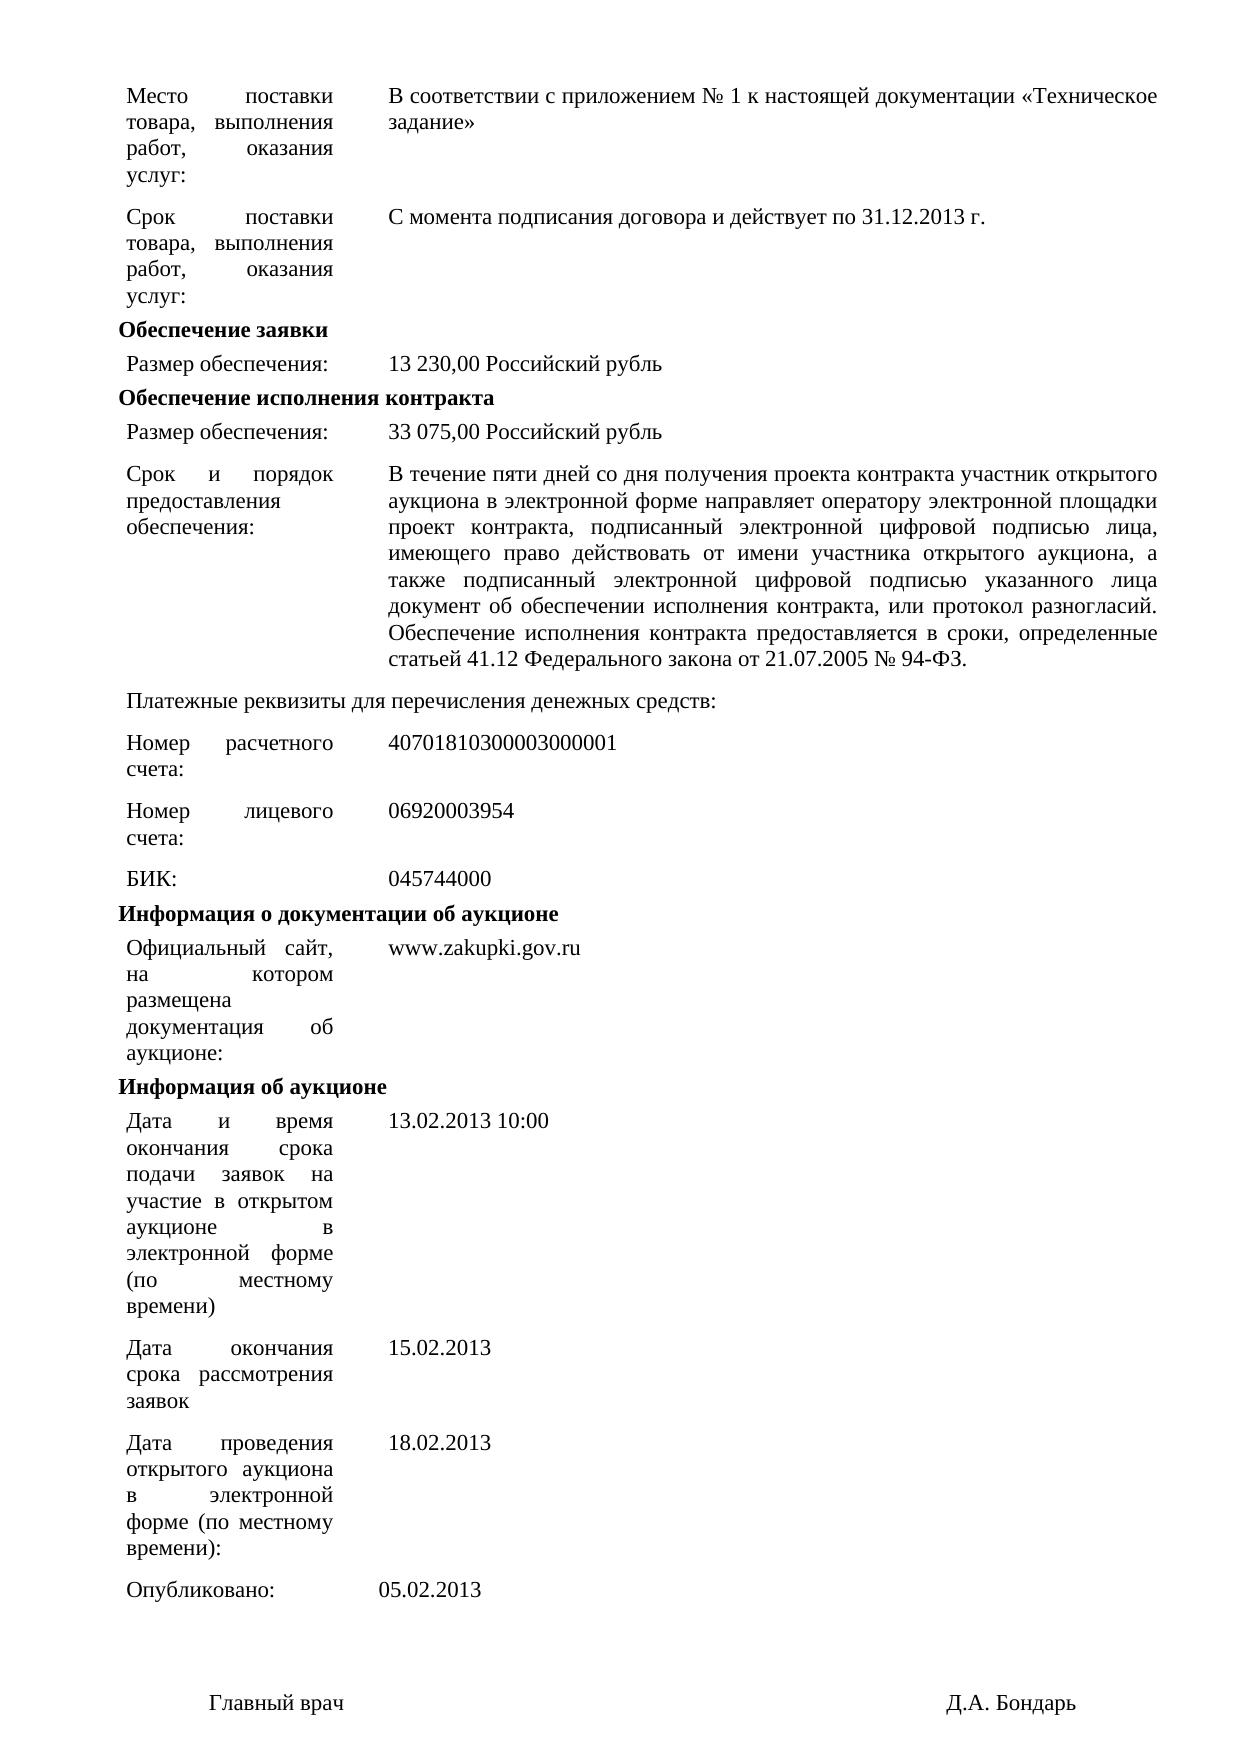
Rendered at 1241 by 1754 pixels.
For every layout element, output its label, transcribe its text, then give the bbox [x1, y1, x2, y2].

table_cell БИК: [118, 858, 380, 900]
table_cell Платежные реквизиты для перечисления денежных средств: [118, 679, 1167, 721]
table_cell Срок и порядок предоставления обеспечения: [118, 453, 380, 679]
table_cell В течение пяти дней со дня получения проекта контракта участник открытого аукциона в электронной форме направляет оператору электронной площадки проект контракта, подписанный электронной цифровой подписью лица, имеющего право действовать от имени участника открытого аукциона, а также подписанный электронной цифровой подписью указанного лица документ об обеспечении исполнения контракта, или протокол разногласий. Обеспечение исполнения контракта предоставляется в сроки, определенные статьей 41.12 Федерального закона от 21.07.2005 № 94-ФЗ. [380, 453, 1167, 679]
table_header 13 230,00 Российский рубль [380, 342, 1167, 384]
table_cell Срок поставки товара, выполнения работ, оказания услуг: [118, 195, 380, 316]
table_cell Дата окончания срока рассмотрения заявок [118, 1326, 380, 1421]
table_header Дата и время окончания срока подачи заявок на участие в открытом аукционе в электронной форме (по местному времени) [118, 1100, 380, 1326]
table_cell 045744000 [380, 858, 1167, 900]
text Обеспечение заявки [118, 316, 1167, 342]
table_cell Дата проведения открытого аукциона в электронной форме (по местному времени): [118, 1421, 380, 1568]
text Информация о документации об аукционе [118, 900, 1167, 926]
table_cell 05.02.2013 [378, 1568, 1159, 1637]
table_cell 15.02.2013 [380, 1326, 1167, 1421]
table_cell 40701810300003000001 [380, 721, 1167, 789]
table_header 33 075,00 Российский рубль [380, 411, 1167, 453]
table_header 13.02.2013 10:00 [380, 1100, 1167, 1326]
table_header В соответствии с приложением № 1 к настоящей документации «Техническое задание» [380, 74, 1167, 195]
table_header www.zakupki.gov.ru [380, 926, 1167, 1073]
table_cell Опубликовано: [118, 1568, 378, 1637]
table_cell 06920003954 [380, 789, 1167, 858]
table_cell 18.02.2013 [380, 1421, 1167, 1568]
table_header Размер обеспечения: [118, 411, 380, 453]
table_cell Номер расчетного счета: [118, 721, 380, 789]
table_header Место поставки товара, выполнения работ, оказания услуг: [118, 74, 380, 195]
table_header Размер обеспечения: [118, 342, 380, 384]
table_cell С момента подписания договора и действует по 31.12.2013 г. [380, 195, 1167, 316]
text Главный врач Д.А. Бондарь [118, 1689, 1167, 1716]
table_header Официальный сайт, на котором размещена документация об аукционе: [118, 926, 380, 1073]
table_cell Номер лицевого счета: [118, 789, 380, 858]
text Информация об аукционе [118, 1073, 1167, 1100]
text Обеспечение исполнения контракта [118, 384, 1167, 411]
